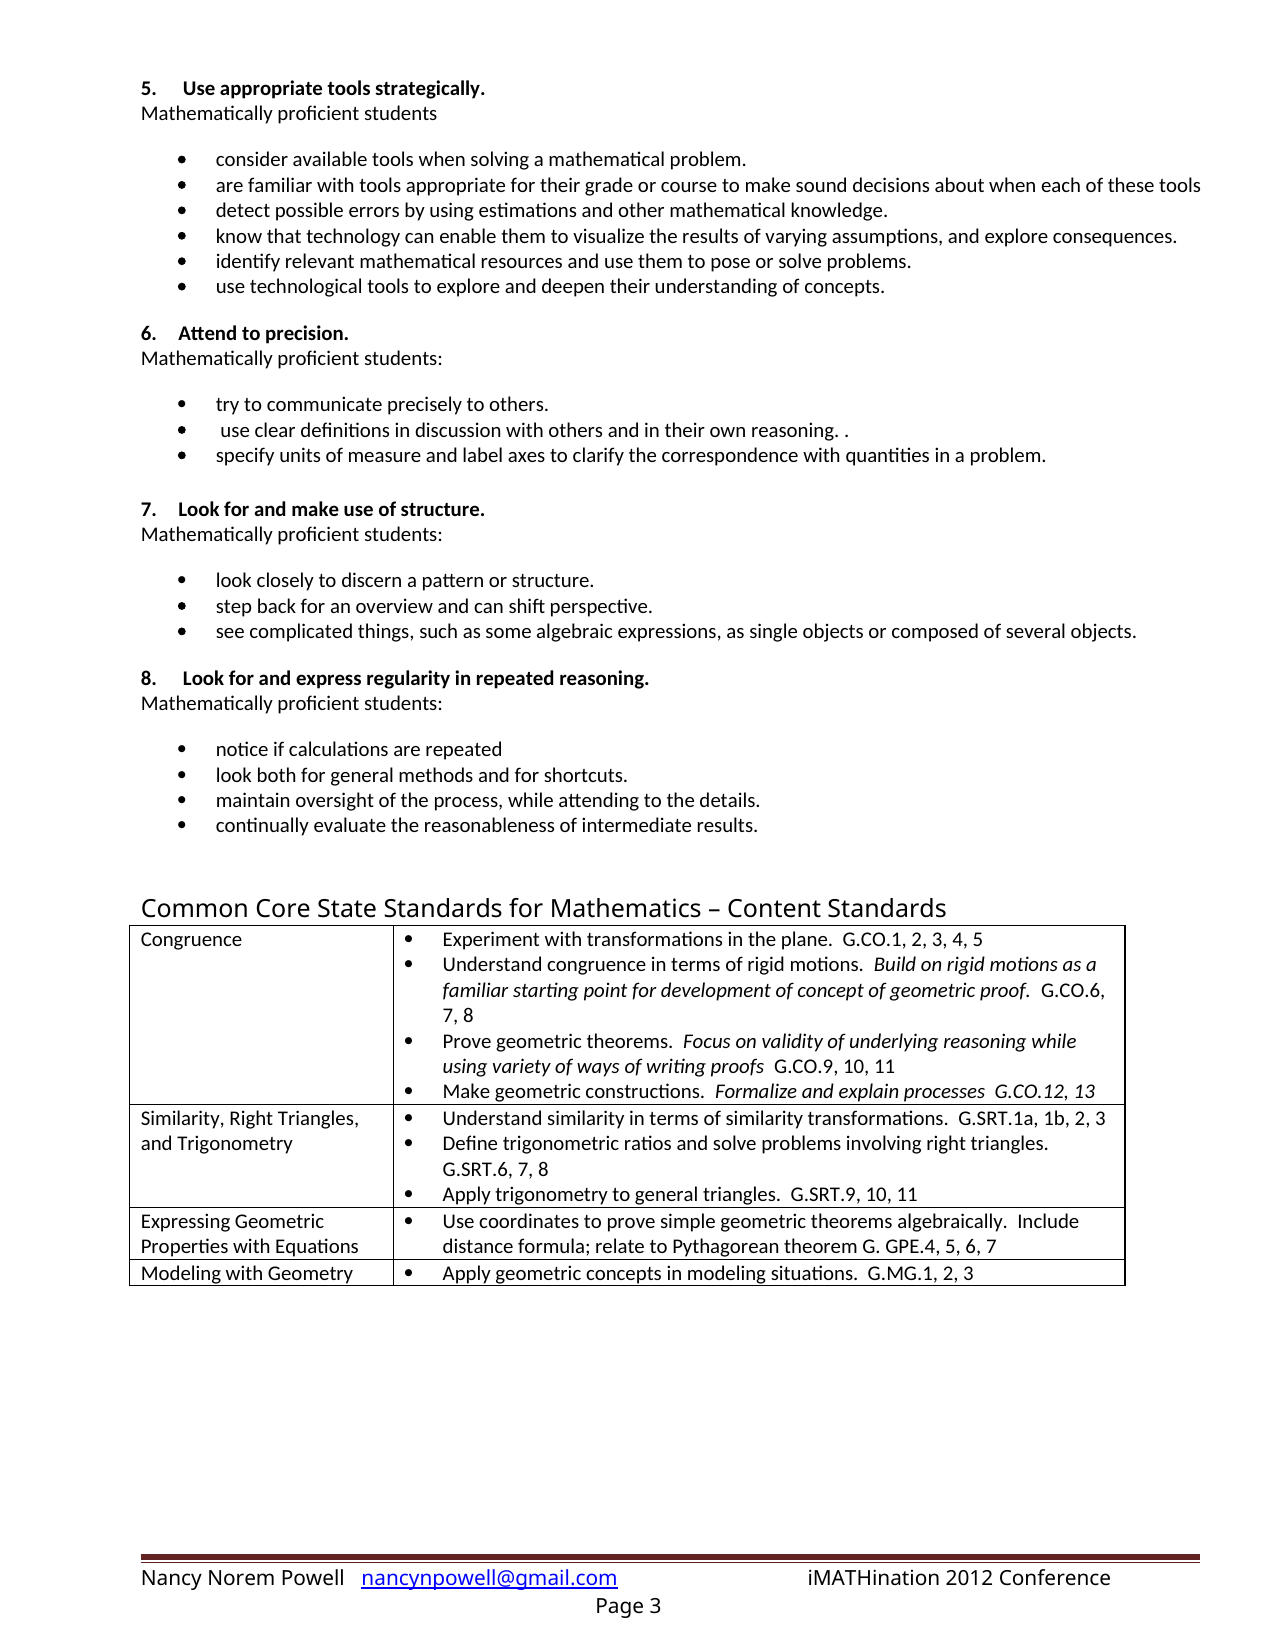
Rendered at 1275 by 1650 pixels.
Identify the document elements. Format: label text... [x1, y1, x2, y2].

list identify relevant mathematical resources and use them to pose or solve problems. [178, 248, 1219, 274]
list look closely to discern a pattern or structure. [178, 568, 1219, 593]
table_cell Understand similarity in terms of similarity transformations. G.SRT.1a, 1b, 2, 3 Define trigonometric ratios and solve problems involving right triangles. G.SRT.6, 7, 8 Apply trigonometry to general triangles. G.SRT.9, 10, 11 [394, 1105, 1124, 1207]
list look both for general methods and for shortcuts. [178, 762, 1219, 787]
list step back for an overview and can shift perspective. [178, 593, 1219, 618]
list notice if calculations are repeated [178, 736, 1219, 762]
list maintain oversight of the process, while attending to the details. [178, 787, 1219, 813]
table_header Experiment with transformations in the plane. G.CO.1, 2, 3, 4, 5 Understand congruence in terms of rigid motions. Build on rigid motions as a familiar starting point for development of concept of geometric proof. G.CO.6, 7, 8 Prove geometric theorems. Focus on validity of underlying reasoning while using variety of ways of writing proofs G.CO.9, 10, 11 Make geometric constructions. Formalize and explain processes G.CO.12, 13 [394, 926, 1124, 1104]
list see complicated things, such as some algebraic expressions, as single objects or composed of several objects. [178, 618, 1219, 644]
table_cell Modeling with Geometry [130, 1260, 393, 1285]
text Mathematically proficient students: [141, 521, 1219, 547]
table_cell Apply geometric concepts in modeling situations. G.MG.1, 2, 3 [394, 1260, 1124, 1285]
table_cell Use coordinates to prove simple geometric theorems algebraically. Include distance formula; relate to Pythagorean theorem G. GPE.4, 5, 6, 7 [394, 1208, 1124, 1259]
list specify units of measure and label axes to clarify the correspondence with quantities in a problem. [178, 442, 1219, 496]
table_cell Expressing Geometric Properties with Equations [130, 1208, 393, 1259]
list Look for and make use of structure. [141, 496, 1219, 521]
list use clear definitions in discussion with others and in their own reasoning. . [178, 417, 1219, 442]
text Mathematically proficient students: [141, 690, 1219, 716]
text Mathematically proficient students: [141, 345, 1219, 371]
list Attend to precision. [141, 320, 1219, 345]
table_cell Similarity, Right Triangles, and Trigonometry [130, 1105, 393, 1207]
text Mathematically proficient students [141, 100, 1219, 126]
list are familiar with tools appropriate for their grade or course to make sound decisions about when each of these tools [178, 172, 1219, 197]
list use technological tools to explore and deepen their understanding of concepts. [178, 274, 1219, 299]
list Use appropriate tools strategically. [141, 75, 1219, 100]
list try to communicate precisely to others. [178, 392, 1219, 417]
list Look for and express regularity in repeated reasoning. [141, 665, 1219, 690]
list know that technology can enable them to visualize the results of varying assumptions, and explore consequences. [178, 223, 1219, 248]
table_header Congruence [130, 926, 393, 1104]
text Common Core State Standards for Mathematics – Content Standards [141, 891, 1200, 925]
list consider available tools when solving a mathematical problem. [178, 147, 1219, 172]
list detect possible errors by using estimations and other mathematical knowledge. [178, 197, 1219, 223]
list continually evaluate the reasonableness of intermediate results. [178, 813, 1219, 838]
